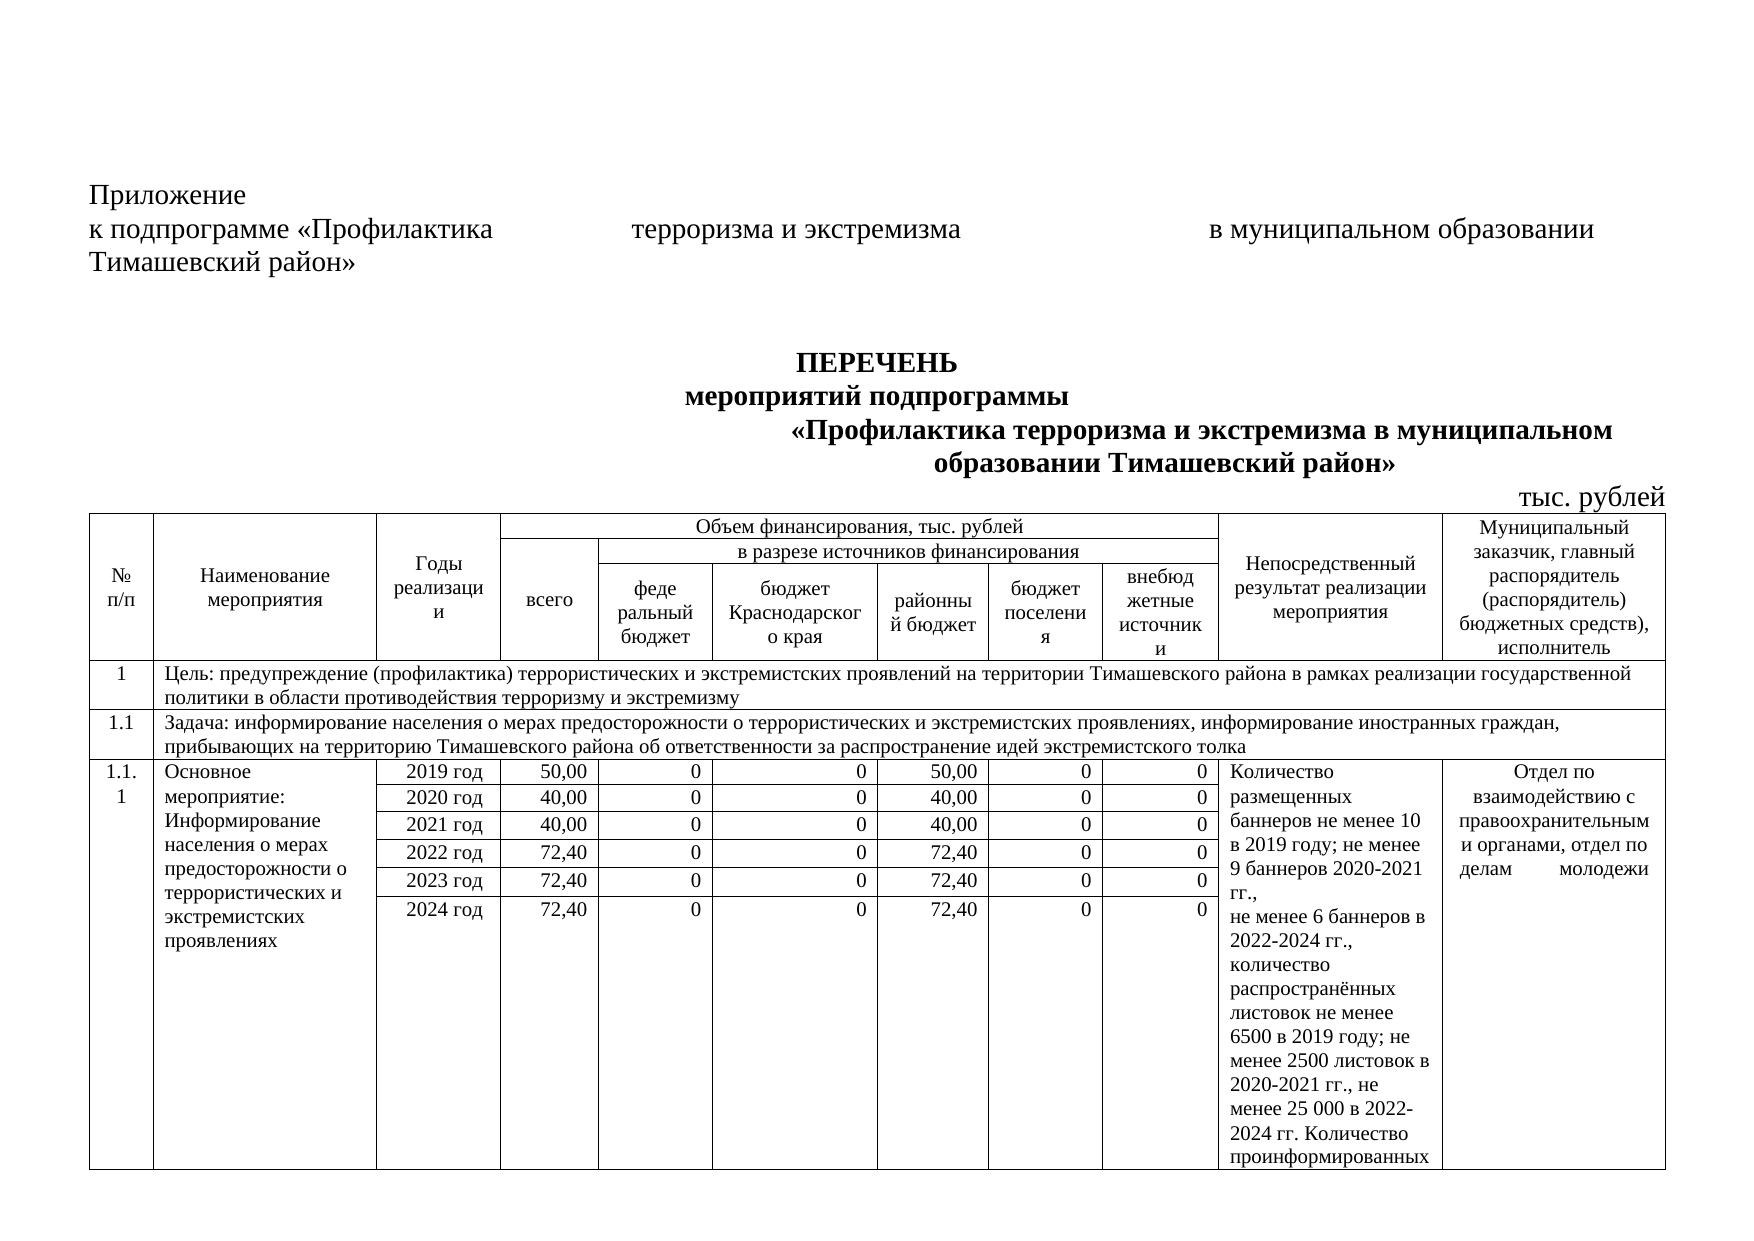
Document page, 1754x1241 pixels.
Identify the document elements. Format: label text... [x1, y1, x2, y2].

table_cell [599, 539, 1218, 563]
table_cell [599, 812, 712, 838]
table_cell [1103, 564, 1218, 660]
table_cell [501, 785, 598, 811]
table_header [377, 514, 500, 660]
text ПЕРЕЧЕНЬ [89, 345, 1665, 378]
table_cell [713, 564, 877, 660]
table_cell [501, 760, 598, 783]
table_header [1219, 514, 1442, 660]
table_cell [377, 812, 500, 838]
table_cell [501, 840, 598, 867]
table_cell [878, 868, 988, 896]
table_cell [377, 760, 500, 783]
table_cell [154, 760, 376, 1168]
text Приложение [89, 177, 1665, 211]
text к подпрограмме «Профилактика терроризма и экстремизма в муниципальном образовании Тимашевский район» [89, 211, 1665, 278]
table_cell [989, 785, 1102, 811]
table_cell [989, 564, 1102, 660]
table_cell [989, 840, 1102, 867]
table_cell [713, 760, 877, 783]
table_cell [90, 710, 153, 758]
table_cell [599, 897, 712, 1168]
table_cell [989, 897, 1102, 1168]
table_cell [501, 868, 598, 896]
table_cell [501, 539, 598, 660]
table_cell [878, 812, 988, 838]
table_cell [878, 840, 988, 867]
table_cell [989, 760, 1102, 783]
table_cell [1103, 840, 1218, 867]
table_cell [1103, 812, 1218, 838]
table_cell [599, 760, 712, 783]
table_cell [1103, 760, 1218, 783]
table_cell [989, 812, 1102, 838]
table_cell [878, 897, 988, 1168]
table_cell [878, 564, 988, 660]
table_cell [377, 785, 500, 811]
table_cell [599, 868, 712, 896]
text тыс. рублей [664, 479, 1665, 513]
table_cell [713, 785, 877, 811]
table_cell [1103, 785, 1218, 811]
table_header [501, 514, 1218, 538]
text «Профилактика терроризма и экстремизма в муниципальном образовании Тимашевский район» [664, 412, 1665, 479]
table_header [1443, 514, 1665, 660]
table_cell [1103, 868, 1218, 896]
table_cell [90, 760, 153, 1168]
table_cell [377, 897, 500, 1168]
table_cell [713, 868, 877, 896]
text мероприятий подпрограммы [89, 378, 1665, 412]
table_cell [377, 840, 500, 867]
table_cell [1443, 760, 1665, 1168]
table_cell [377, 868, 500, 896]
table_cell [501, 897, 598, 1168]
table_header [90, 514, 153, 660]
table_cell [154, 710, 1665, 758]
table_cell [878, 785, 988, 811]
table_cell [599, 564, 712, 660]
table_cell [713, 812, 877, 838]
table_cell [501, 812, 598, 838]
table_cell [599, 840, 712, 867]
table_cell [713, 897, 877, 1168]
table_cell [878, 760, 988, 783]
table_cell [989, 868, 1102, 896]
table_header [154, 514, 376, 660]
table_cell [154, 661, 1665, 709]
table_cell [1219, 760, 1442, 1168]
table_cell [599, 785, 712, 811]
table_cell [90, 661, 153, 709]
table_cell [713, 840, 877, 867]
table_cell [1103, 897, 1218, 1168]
